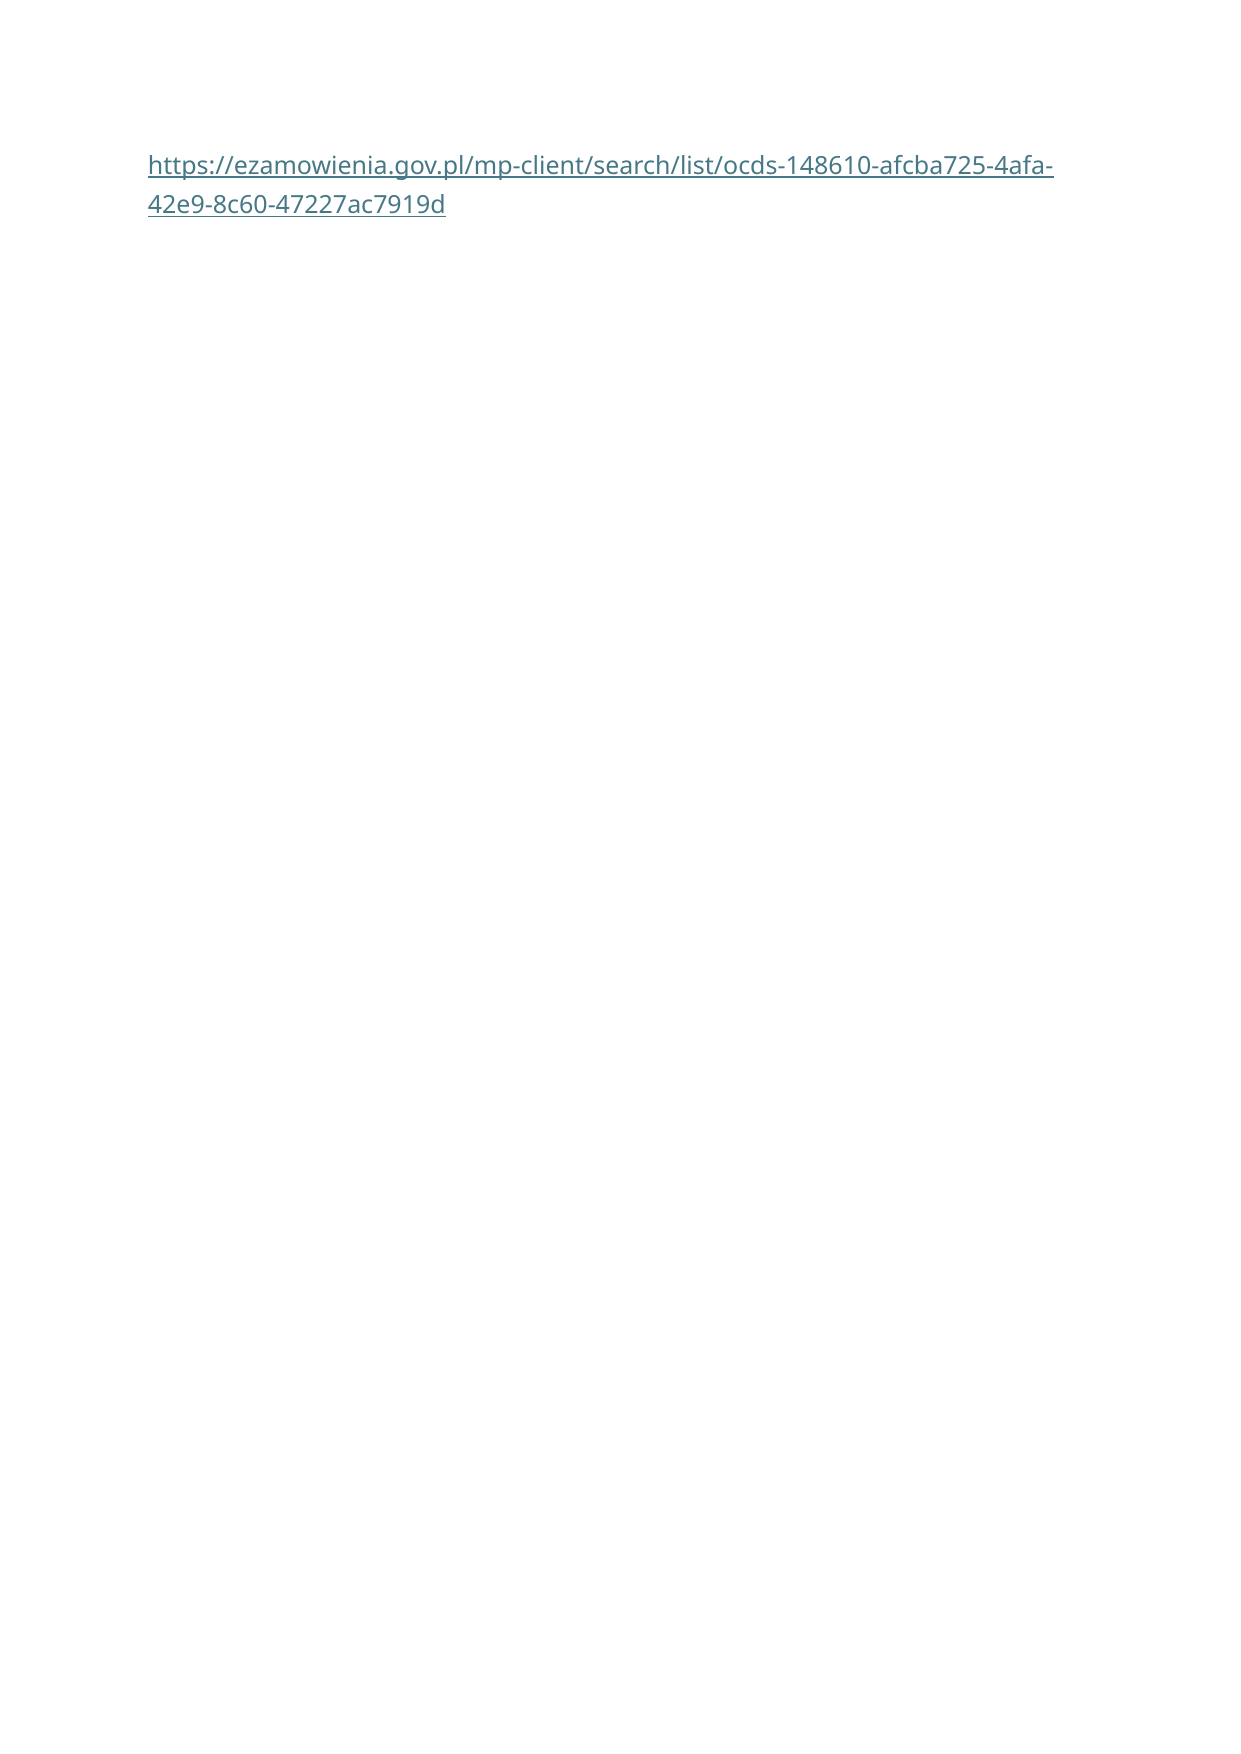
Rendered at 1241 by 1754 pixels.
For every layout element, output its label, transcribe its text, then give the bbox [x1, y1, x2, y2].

text https://ezamowienia.gov.pl/mp-client/search/list/ocds-148610-afcba725-4afa-42e9-8c60-47227ac7919d [148, 148, 1093, 221]
